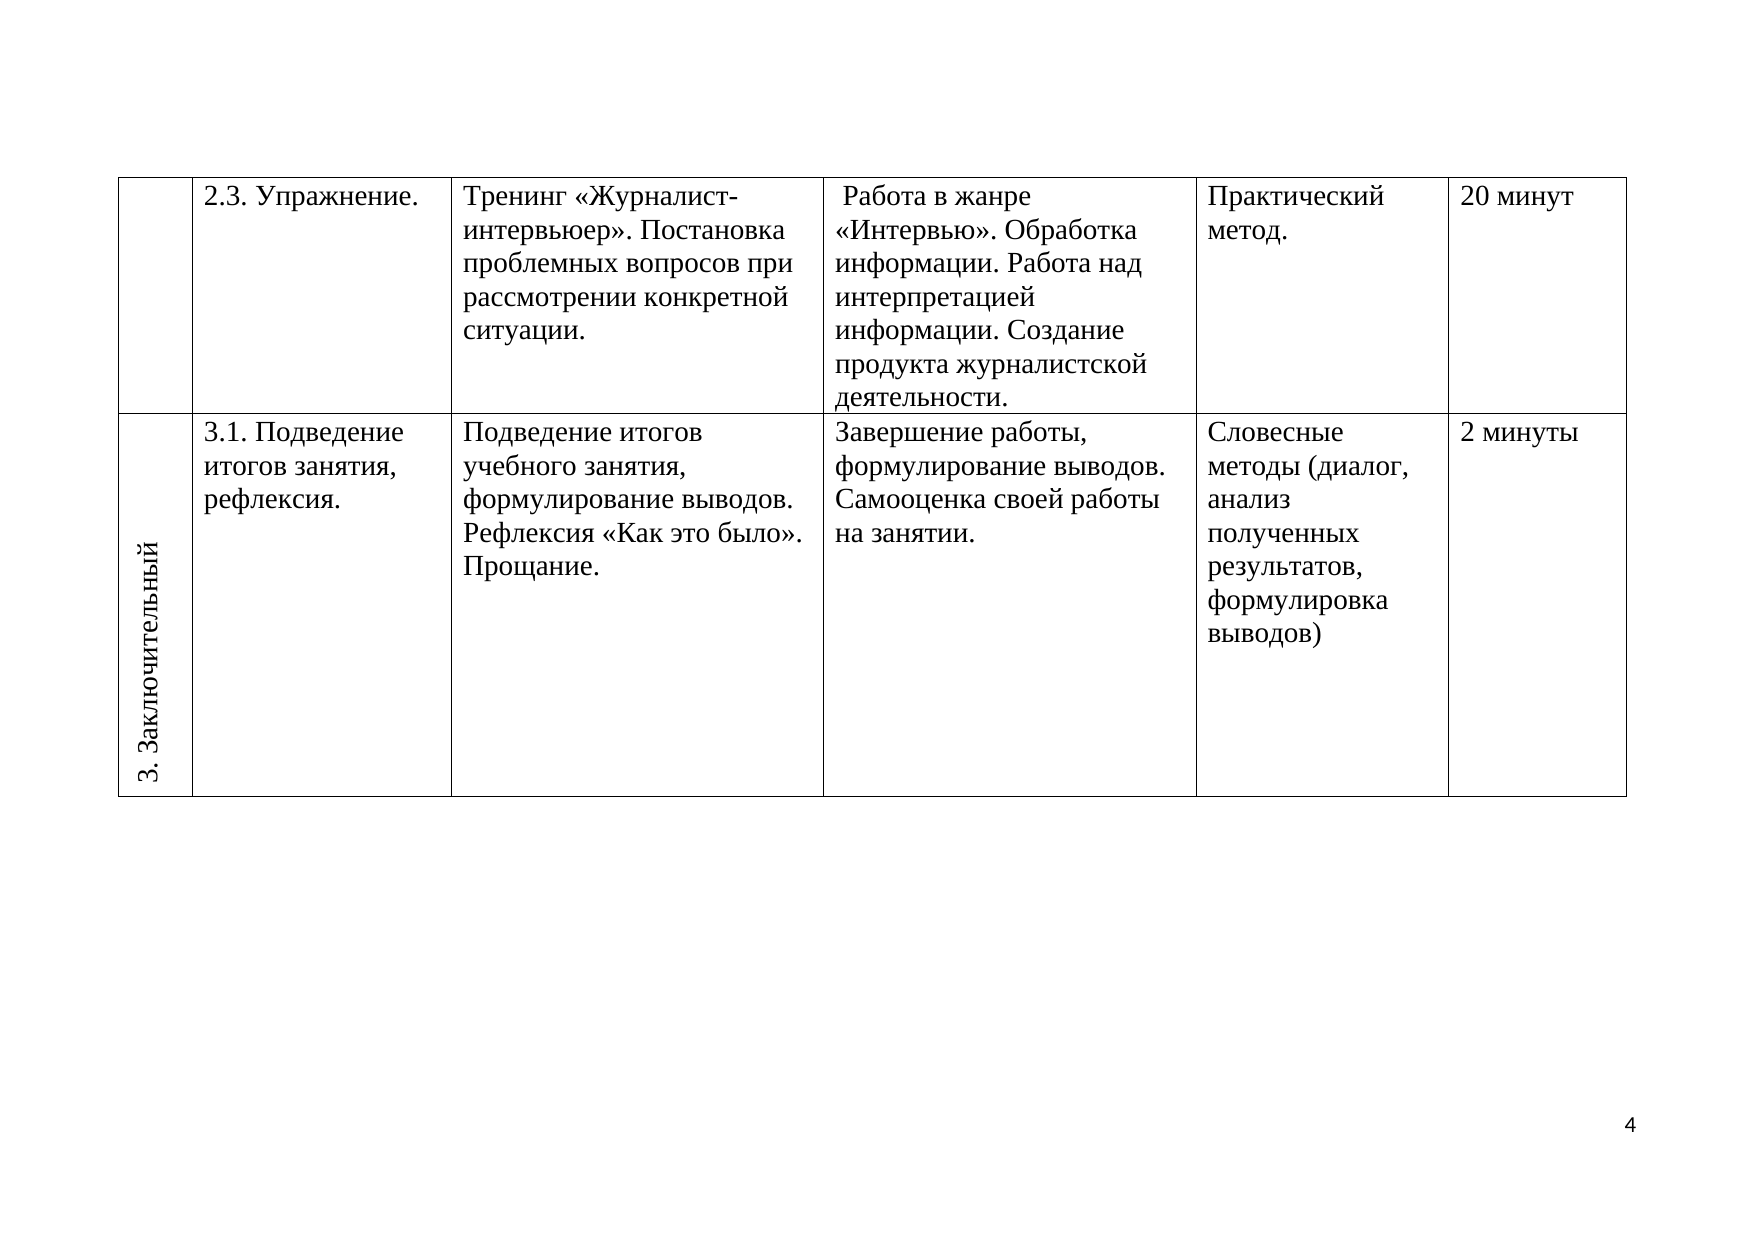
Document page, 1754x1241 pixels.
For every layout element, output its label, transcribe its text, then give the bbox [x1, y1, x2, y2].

table_cell Подведение итогов учебного занятия, формулирование выводов. Рефлексия «Как это было». Прощание. [452, 414, 823, 796]
table_cell Практический метод. [1197, 178, 1448, 413]
table_cell Словесные методы (диалог, анализ полученных результатов, формулировка выводов) [1197, 414, 1448, 796]
table_cell Завершение работы, формулирование выводов. Самооценка своей работы на занятии. [824, 414, 1196, 796]
table_cell 2 минуты [1449, 414, 1626, 796]
table_cell Тренинг «Журналист-интервьюер». Постановка проблемных вопросов при рассмотрении конкретной ситуации. [452, 178, 823, 413]
table_cell 20 минут [1449, 178, 1626, 413]
table_cell 3. Заключительный [119, 414, 192, 796]
table_cell 3.1. Подведение итогов занятия, рефлексия. [193, 414, 451, 796]
table_cell Работа в жанре «Интервью». Обработка информации. Работа над интерпретацией информации. Создание продукта журналистской деятельности. [824, 178, 1196, 413]
table_cell 2.3. Упражнение. [193, 178, 451, 413]
